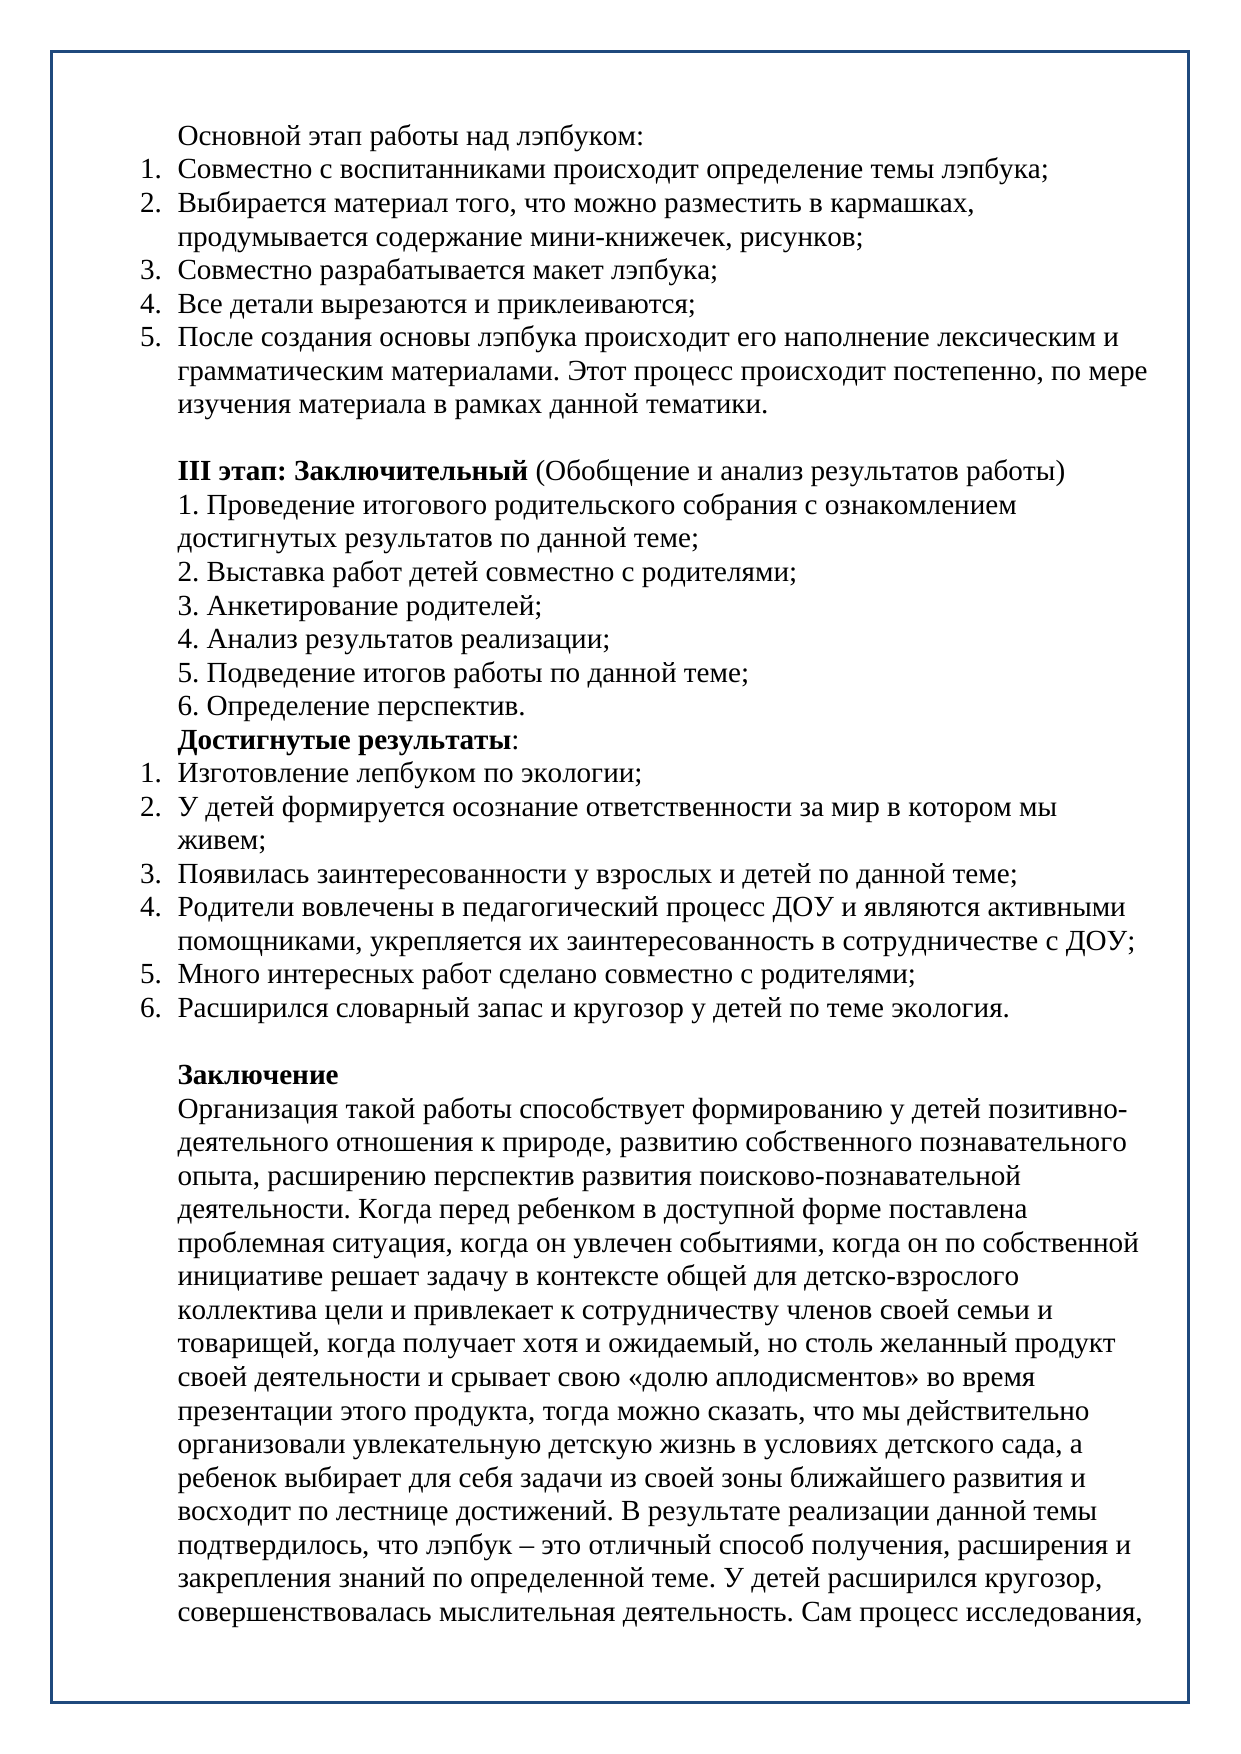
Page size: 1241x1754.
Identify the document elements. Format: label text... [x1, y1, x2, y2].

list У детей формируется осознание ответственности за мир в котором мы живем; [140, 789, 1152, 856]
list Совместно с воспитанниками происходит определение темы лэпбука; [140, 152, 1152, 185]
list Родители вовлечены в педагогический процесс ДОУ и являются активными помощниками, укрепляется их заинтересованность в сотрудничестве с ДОУ; [140, 889, 1152, 957]
list Изготовление лепбуком по экологии; [140, 755, 1152, 789]
list Расширился словарный запас и кругозор у детей по теме экология. [140, 990, 1152, 1024]
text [177, 1091, 1152, 1627]
text 3. Анкетирование родителей; [177, 588, 1152, 621]
list Много интересных работ сделано совместно с родителями; [140, 957, 1152, 990]
text 6. Определение перспектив. [177, 688, 1152, 722]
list Выбирается материал того, что можно разместить в кармашках, продумывается содержание мини-книжечек, рисунков; [140, 185, 1152, 252]
text Основной этап работы над лэпбуком: [177, 118, 1152, 152]
list Все детали вырезаются и приклеиваются; [140, 286, 1152, 319]
text 1. Проведение итогового родительского собрания с ознакомлением достигнутых результатов по данной теме; [177, 487, 1152, 554]
text Заключение [177, 1057, 1152, 1091]
text 4. Анализ результатов реализации; [177, 621, 1152, 655]
text III этап: Заключительный (Обобщение и анализ результатов работы) [177, 453, 1152, 487]
text 5. Подведение итогов работы по данной теме; [177, 655, 1152, 688]
list После создания основы лэпбука происходит его наполнение лексическим и грамматическим материалами. Этот процесс происходит постепенно, по мере изучения материала в рамках данной тематики. [140, 319, 1152, 420]
text Достигнутые результаты: [177, 722, 1152, 755]
list Появилась заинтересованности у взрослых и детей по данной теме; [140, 856, 1152, 889]
text 2. Выставка работ детей совместно с родителями; [177, 554, 1152, 588]
list Совместно разрабатывается макет лэпбука; [140, 252, 1152, 286]
